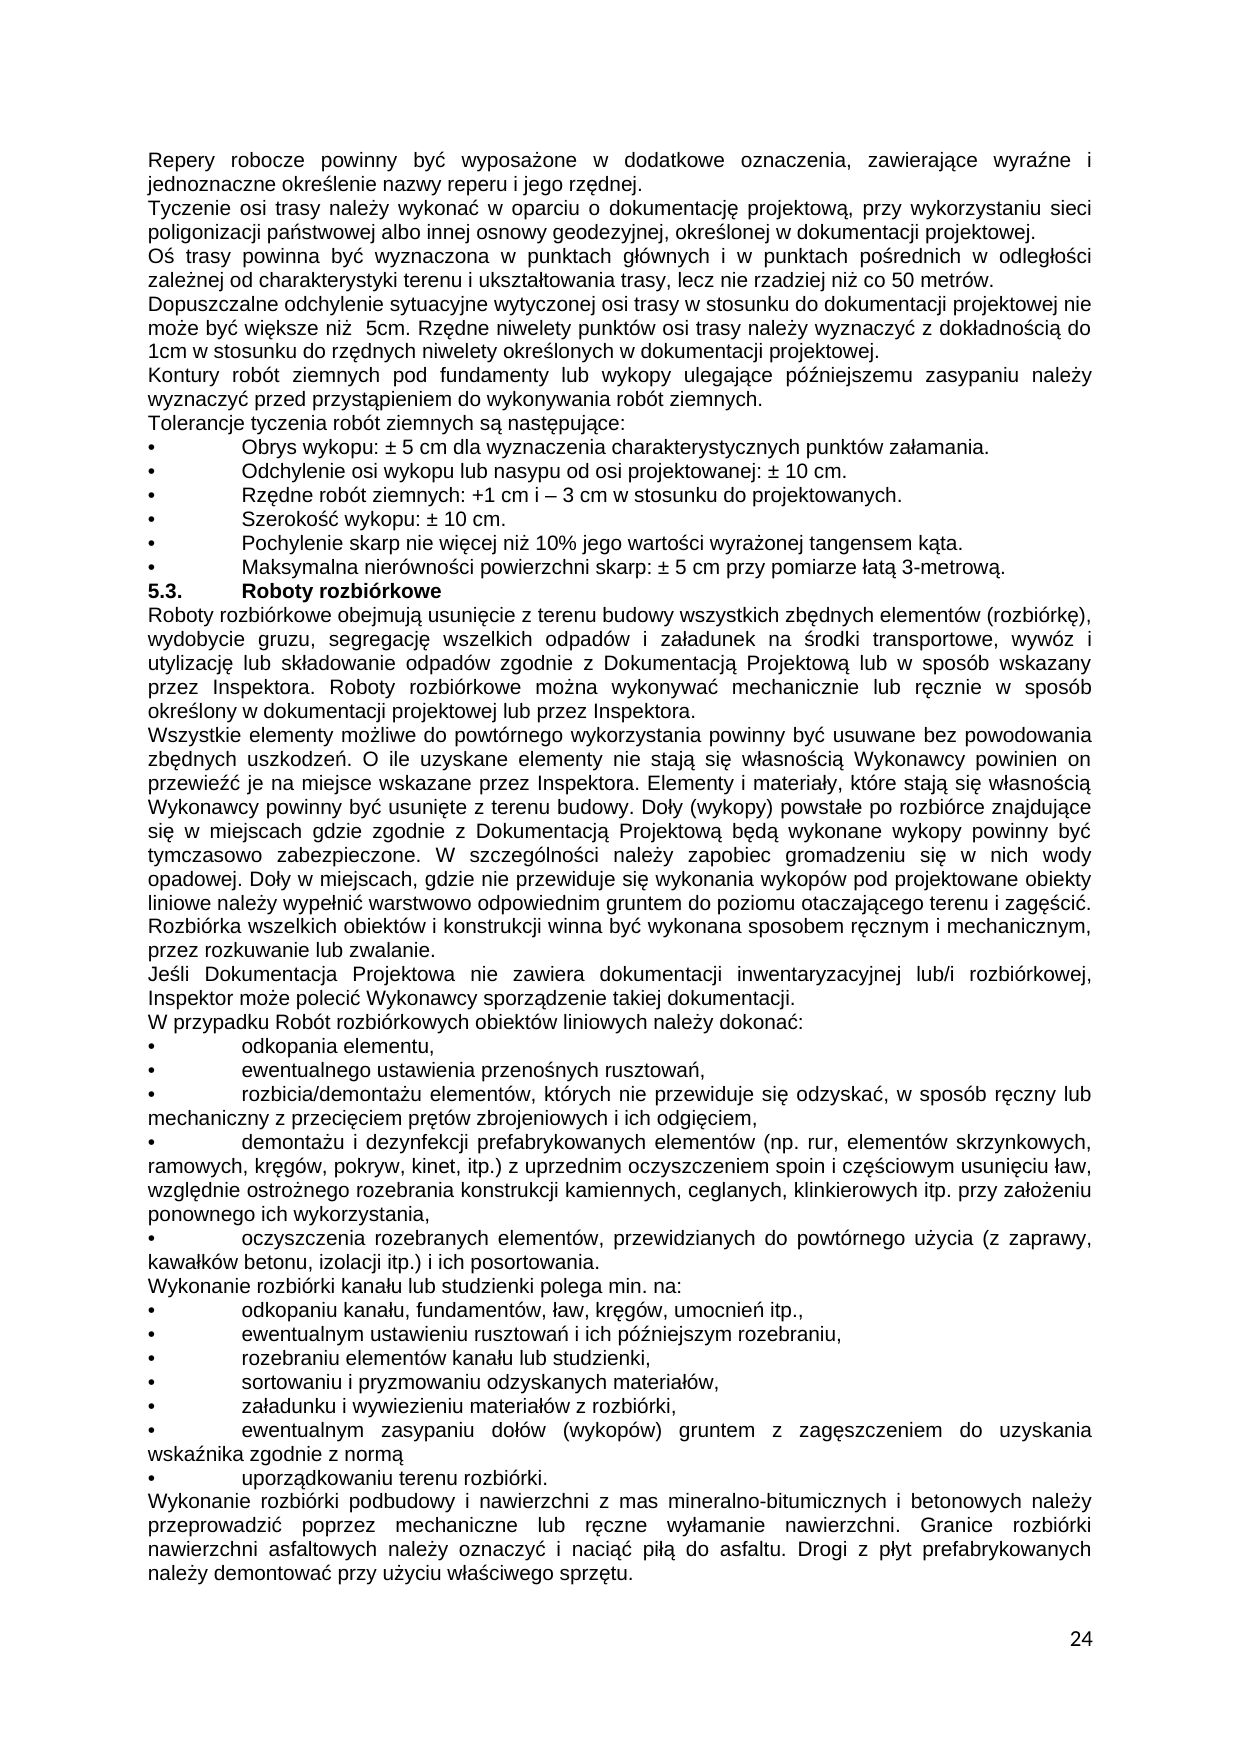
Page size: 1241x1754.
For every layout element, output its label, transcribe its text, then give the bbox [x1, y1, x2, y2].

text Kontury robót ziemnych pod fundamenty lub wykopy ulegające późniejszemu zasypaniu należy wyznaczyć przed przystąpieniem do wykonywania robót ziemnych. [148, 363, 1093, 411]
text Rozbiórka wszelkich obiektów i konstrukcji winna być wykonana sposobem ręcznym i mechanicznym, przez rozkuwanie lub zwalanie. [148, 914, 1093, 962]
text • Odchylenie osi wykopu lub nasypu od osi projektowanej: ± 10 cm. [148, 459, 1093, 483]
text 5.3. Roboty rozbiórkowe [148, 579, 1093, 603]
text • ewentualnym ustawieniu rusztowań i ich późniejszym rozebraniu, [148, 1322, 1093, 1346]
text W przypadku Robót rozbiórkowych obiektów liniowych należy dokonać: [148, 1010, 1093, 1034]
text • ewentualnym zasypaniu dołów (wykopów) gruntem z zagęszczeniem do uzyskania wskaźnika zgodnie z normą [148, 1417, 1093, 1465]
text Oś trasy powinna być wyznaczona w punktach głównych i w punktach pośrednich w odległości zależnej od charakterystyki terenu i ukształtowania trasy, lecz nie rzadziej niż co 50 metrów. [148, 243, 1093, 291]
text Tolerancje tyczenia robót ziemnych są następujące: [148, 411, 1093, 435]
text Tyczenie osi trasy należy wykonać w oparciu o dokumentację projektową, przy wykorzystaniu sieci poligonizacji państwowej albo innej osnowy geodezyjnej, określonej w dokumentacji projektowej. [148, 196, 1093, 243]
text Repery robocze powinny być wyposażone w dodatkowe oznaczenia, zawierające wyraźne i jednoznaczne określenie nazwy reperu i jego rzędnej. [148, 148, 1093, 196]
text • Pochylenie skarp nie więcej niż 10% jego wartości wyrażonej tangensem kąta. [148, 531, 1093, 555]
text • uporządkowaniu terenu rozbiórki. [148, 1465, 1093, 1489]
text Roboty rozbiórkowe obejmują usunięcie z terenu budowy wszystkich zbędnych elementów (rozbiórkę), wydobycie gruzu, segregację wszelkich odpadów i załadunek na środki transportowe, wywóz i utylizację lub składowanie odpadów zgodnie z Dokumentacją Projektową lub w sposób wskazany przez Inspektora. Roboty rozbiórkowe można wykonywać mechanicznie lub ręcznie w sposób określony w dokumentacji projektowej lub przez Inspektora. [148, 603, 1093, 723]
text • demontażu i dezynfekcji prefabrykowanych elementów (np. rur, elementów skrzynkowych, ramowych, kręgów, pokryw, kinet, itp.) z uprzednim oczyszczeniem spoin i częściowym usunięciu ław, względnie ostrożnego rozebrania konstrukcji kamiennych, ceglanych, klinkierowych itp. przy założeniu ponownego ich wykorzystania, [148, 1130, 1093, 1226]
text Jeśli Dokumentacja Projektowa nie zawiera dokumentacji inwentaryzacyjnej lub/i rozbiórkowej, Inspektor może polecić Wykonawcy sporządzenie takiej dokumentacji. [148, 962, 1093, 1010]
text • odkopania elementu, [148, 1034, 1093, 1058]
text • załadunku i wywiezieniu materiałów z rozbiórki, [148, 1393, 1093, 1417]
text Dopuszczalne odchylenie sytuacyjne wytyczonej osi trasy w stosunku do dokumentacji projektowej nie może być większe niż 5cm. Rzędne niwelety punktów osi trasy należy wyznaczyć z dokładnością do 1cm w stosunku do rzędnych niwelety określonych w dokumentacji projektowej. [148, 291, 1093, 363]
text • Obrys wykopu: ± 5 cm dla wyznaczenia charakterystycznych punktów załamania. [148, 435, 1093, 459]
text Wykonanie rozbiórki podbudowy i nawierzchni z mas mineralno-bitumicznych i betonowych należy przeprowadzić poprzez mechaniczne lub ręczne wyłamanie nawierzchni. Granice rozbiórki nawierzchni asfaltowych należy oznaczyć i naciąć piłą do asfaltu. Drogi z płyt prefabrykowanych należy demontować przy użyciu właściwego sprzętu. [148, 1489, 1093, 1585]
text • ewentualnego ustawienia przenośnych rusztowań, [148, 1058, 1093, 1082]
text Wykonanie rozbiórki kanału lub studzienki polega min. na: [148, 1274, 1093, 1298]
text • rozebraniu elementów kanału lub studzienki, [148, 1346, 1093, 1369]
text Wszystkie elementy możliwe do powtórnego wykorzystania powinny być usuwane bez powodowania zbędnych uszkodzeń. O ile uzyskane elementy nie stają się własnością Wykonawcy powinien on przewieźć je na miejsce wskazane przez Inspektora. Elementy i materiały, które stają się własnością Wykonawcy powinny być usunięte z terenu budowy. Doły (wykopy) powstałe po rozbiórce znajdujące się w miejscach gdzie zgodnie z Dokumentacją Projektową będą wykonane wykopy powinny być tymczasowo zabezpieczone. W szczególności należy zapobiec gromadzeniu się w nich wody opadowej. Doły w miejscach, gdzie nie przewiduje się wykonania wykopów pod projektowane obiekty liniowe należy wypełnić warstwowo odpowiednim gruntem do poziomu otaczającego terenu i zagęścić. [148, 723, 1093, 914]
text • Szerokość wykopu: ± 10 cm. [148, 507, 1093, 531]
text • rozbicia/demontażu elementów, których nie przewiduje się odzyskać, w sposób ręczny lub mechaniczny z przecięciem prętów zbrojeniowych i ich odgięciem, [148, 1082, 1093, 1130]
text • oczyszczenia rozebranych elementów, przewidzianych do powtórnego użycia (z zaprawy, kawałków betonu, izolacji itp.) i ich posortowania. [148, 1226, 1093, 1274]
text • sortowaniu i pryzmowaniu odzyskanych materiałów, [148, 1369, 1093, 1393]
text • Maksymalna nierówności powierzchni skarp: ± 5 cm przy pomiarze łatą 3-metrową. [148, 555, 1093, 579]
text • Rzędne robót ziemnych: +1 cm i – 3 cm w stosunku do projektowanych. [148, 483, 1093, 507]
text • odkopaniu kanału, fundamentów, ław, kręgów, umocnień itp., [148, 1298, 1093, 1322]
